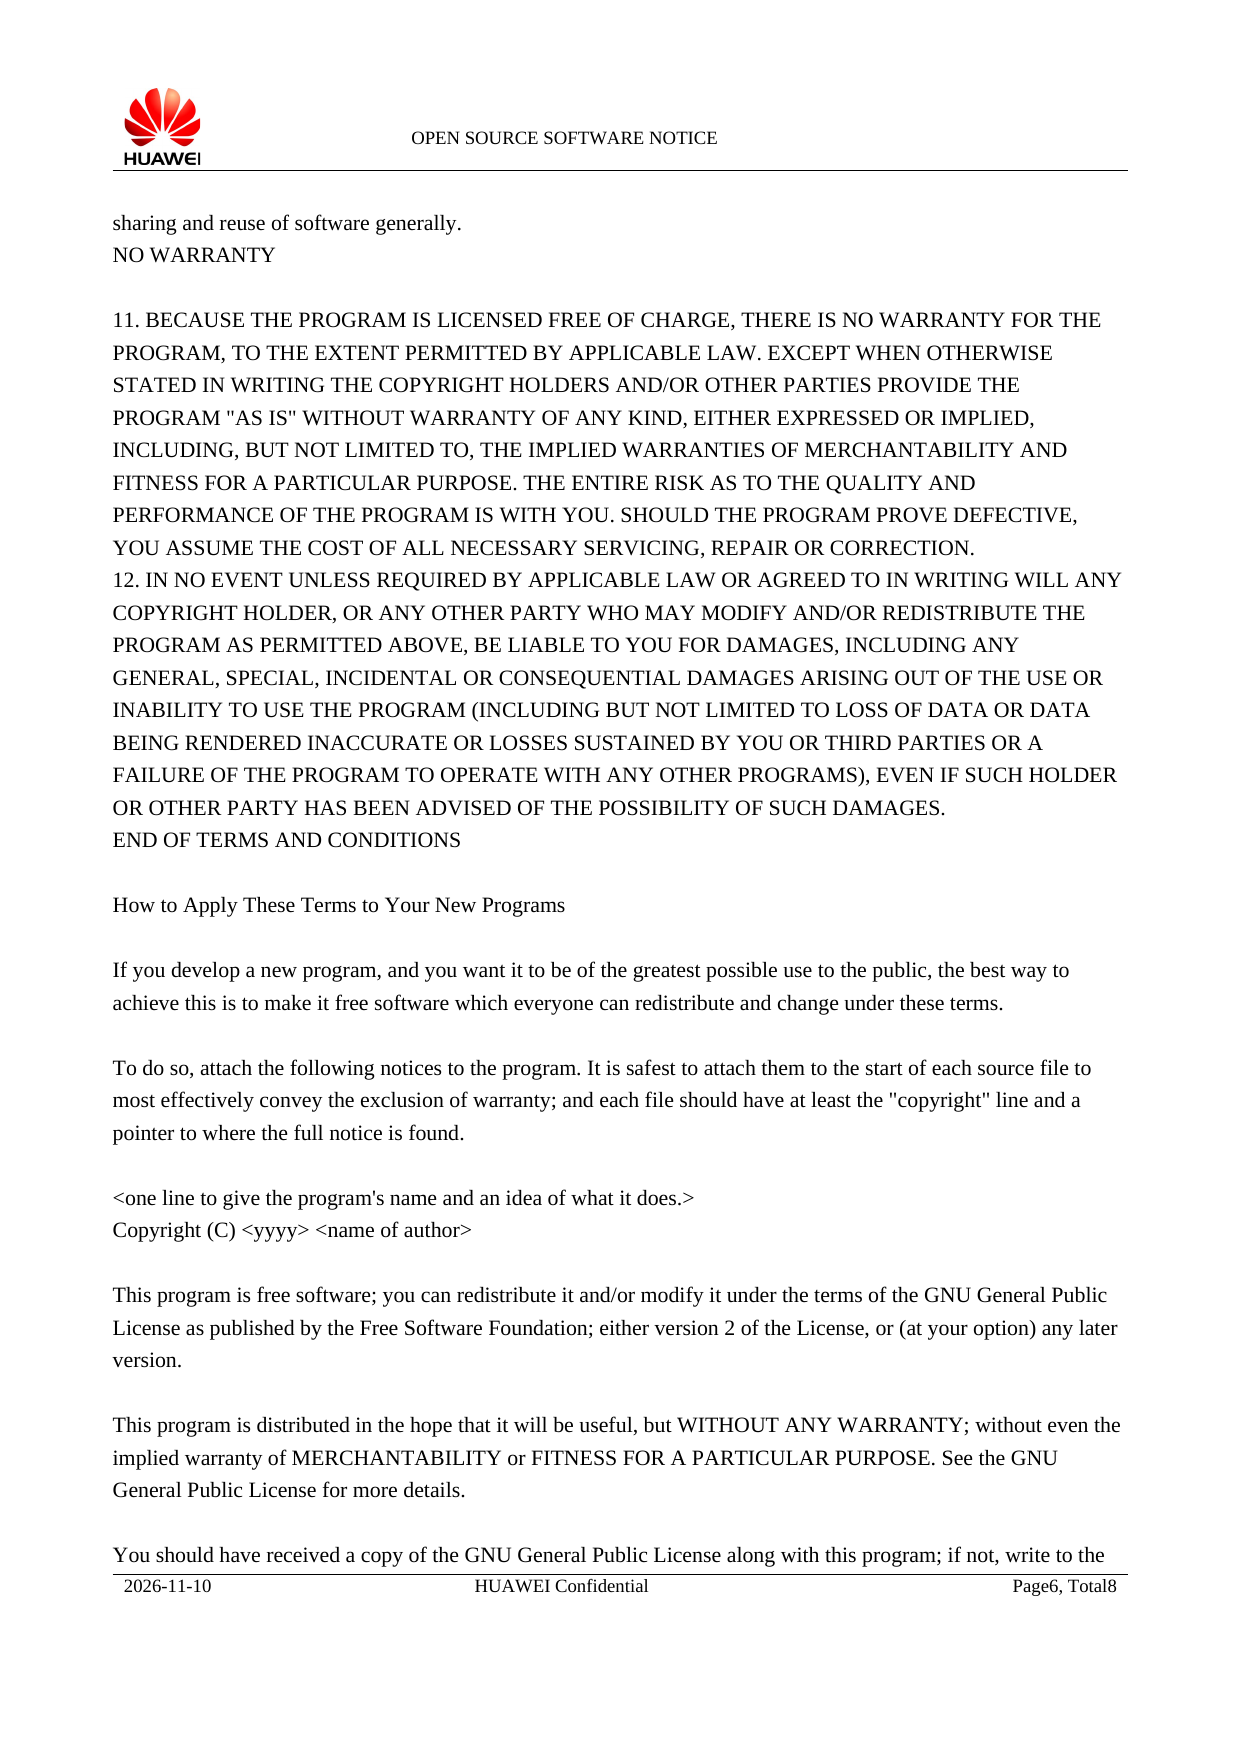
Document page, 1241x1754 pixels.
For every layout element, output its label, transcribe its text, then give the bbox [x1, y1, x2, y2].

picture [124, 88, 201, 165]
